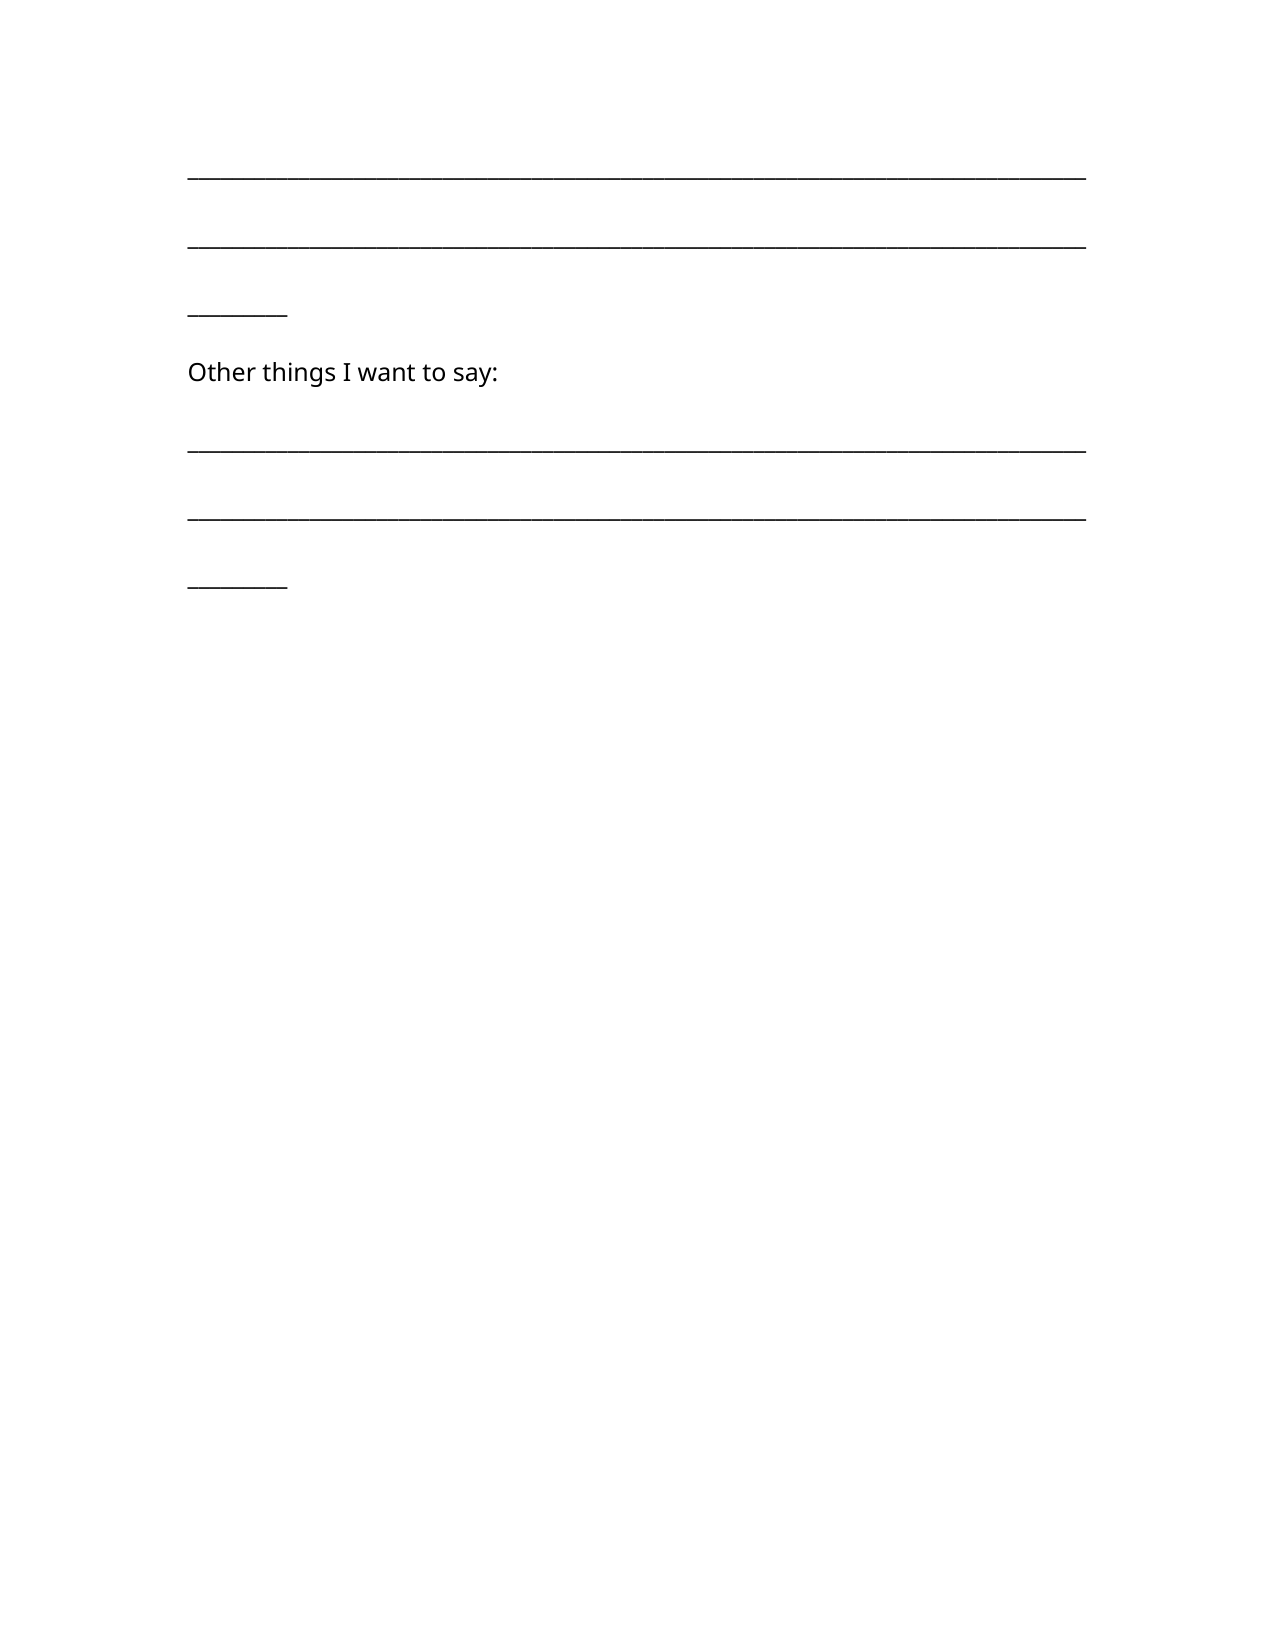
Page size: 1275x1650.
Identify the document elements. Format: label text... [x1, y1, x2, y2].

text Other things I want to say: [187, 354, 1087, 388]
text ___________________________________________________________________________________________________________________________________________________________________________ [187, 422, 1087, 593]
text ___________________________________________________________________________________________________________________________________________________________________________ [187, 150, 1087, 320]
